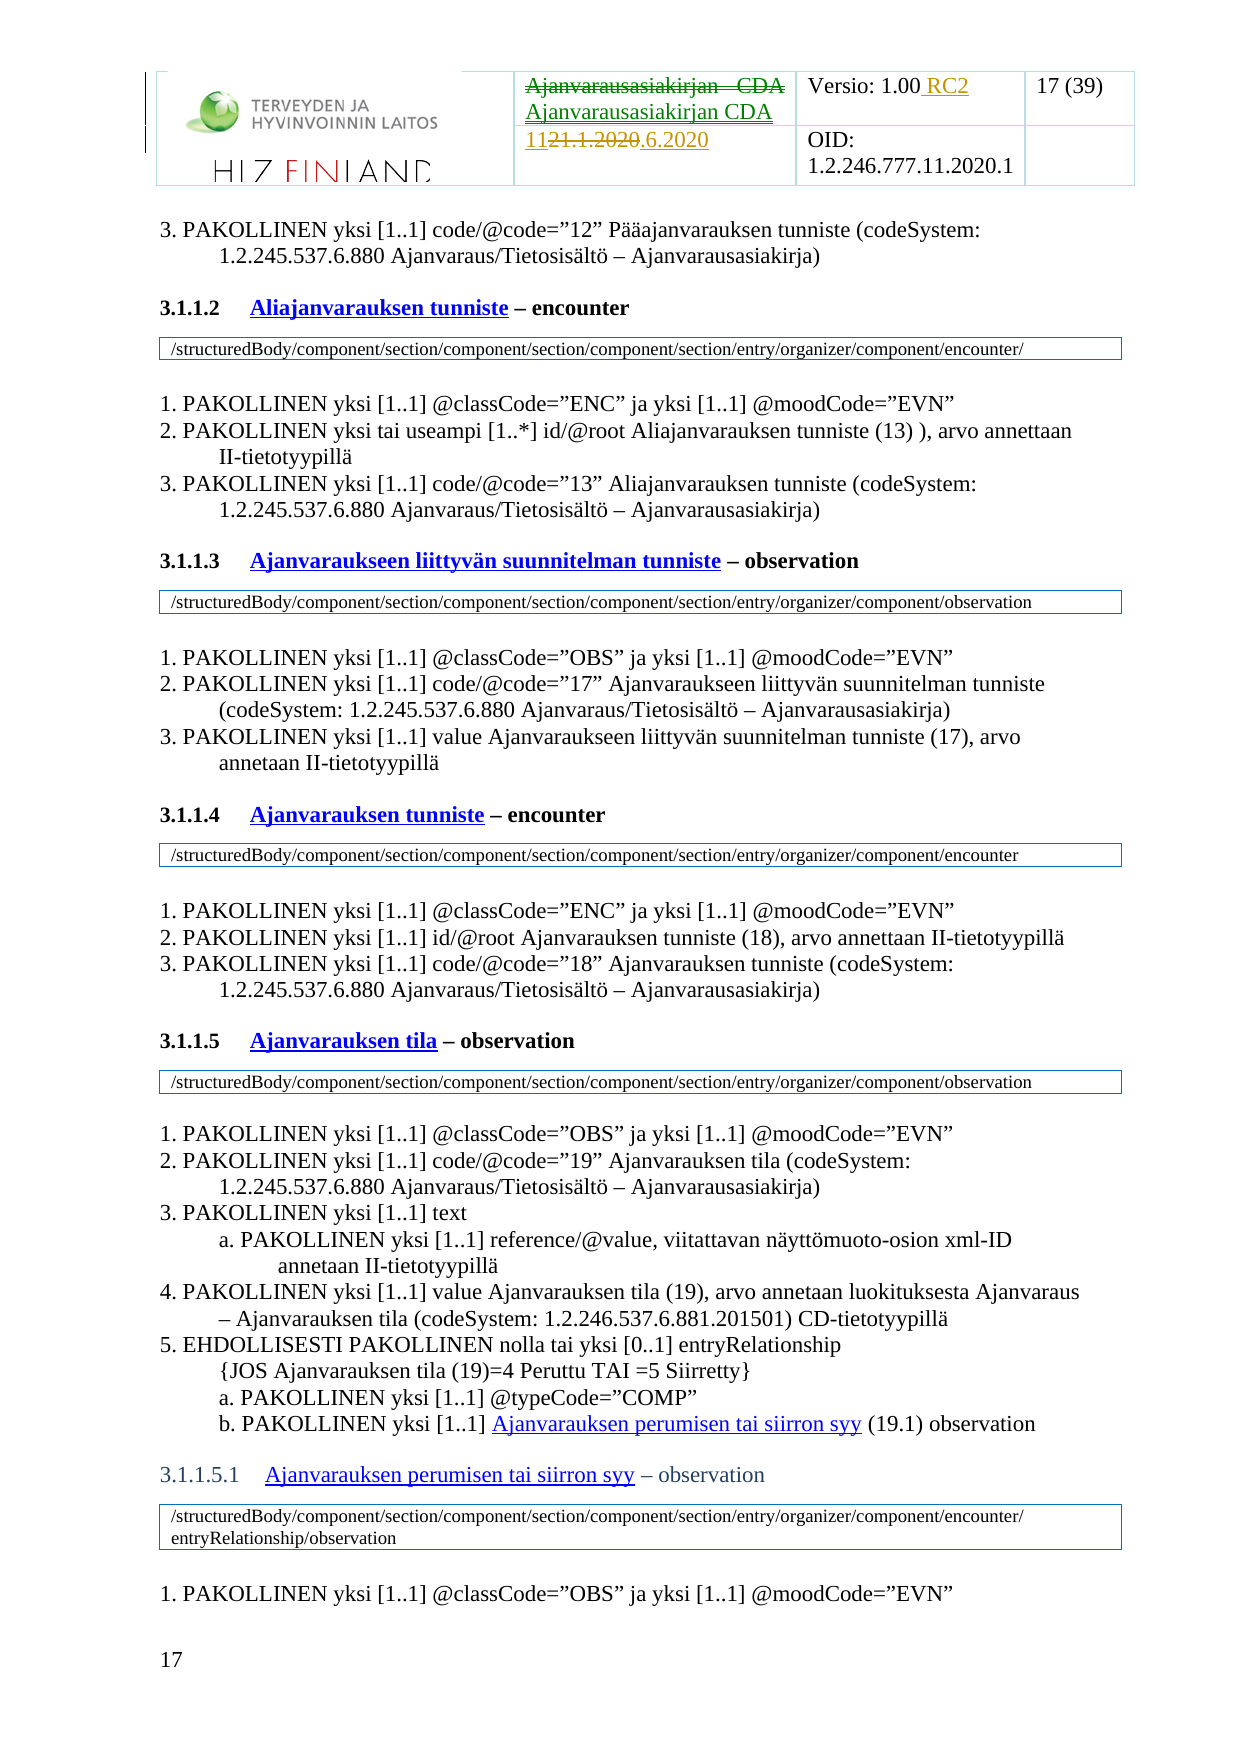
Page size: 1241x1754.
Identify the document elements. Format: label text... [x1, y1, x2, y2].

table_header /structuredBody/component/section/component/section/component/section/entry/organizer/component/encounter/ [160, 338, 1121, 359]
text 1. PAKOLLINEN yksi [1..1] @classCode=”ENC” ja yksi [1..1] @moodCode=”EVN” [159, 391, 1081, 417]
text 1. PAKOLLINEN yksi [1..1] @classCode=”OBS” ja yksi [1..1] @moodCode=”EVN” [159, 1120, 1081, 1147]
text 1. PAKOLLINEN yksi [1..1] @classCode=”ENC” ja yksi [1..1] @moodCode=”EVN” [159, 897, 1081, 923]
text b. PAKOLLINEN yksi [1..1] Ajanvarauksen perumisen tai siirron syy (19.1) observation [218, 1410, 1081, 1437]
text 2. PAKOLLINEN yksi tai useampi [1..*] id/@root Aliajanvarauksen tunniste (13) ), arvo annettaan II-tietotyypillä [159, 417, 1081, 469]
text a. PAKOLLINEN yksi [1..1] reference/@value, viitattavan näyttömuoto-osion xml-ID annetaan II-tietotyypillä [218, 1226, 1081, 1278]
text 3. PAKOLLINEN yksi [1..1] code/@code=”18” Ajanvarauksen tunniste (codeSystem: 1.2.245.537.6.880 Ajanvaraus/Tietosisältö – Ajanvarausasiakirja) [159, 950, 1081, 1003]
subtitle Aliajanvarauksen tunniste – encounter [159, 294, 1081, 320]
text 5. EHDOLLISESTI PAKOLLINEN nolla tai yksi [0..1] entryRelationship [159, 1331, 1081, 1357]
subtitle Ajanvarauksen tunniste – encounter [159, 801, 1081, 827]
text 2. PAKOLLINEN yksi [1..1] id/@root Ajanvarauksen tunniste (18), arvo annettaan II-tietotyypillä [159, 923, 1081, 950]
text 3. PAKOLLINEN yksi [1..1] code/@code=”13” Aliajanvarauksen tunniste (codeSystem: 1.2.245.537.6.880 Ajanvaraus/Tietosisältö – Ajanvarausasiakirja) [159, 469, 1081, 522]
text 2. PAKOLLINEN yksi [1..1] code/@code=”17” Ajanvaraukseen liittyvän suunnitelman tunniste (codeSystem: 1.2.245.537.6.880 Ajanvaraus/Tietosisältö – Ajanvarausasiakirja) [159, 670, 1081, 723]
picture [167, 71, 462, 151]
text 3. PAKOLLINEN yksi [1..1] value Ajanvaraukseen liittyvän suunnitelman tunniste (17), arvo annetaan II-tietotyypillä [159, 723, 1081, 776]
text 2. PAKOLLINEN yksi [1..1] code/@code=”19” Ajanvarauksen tila (codeSystem: 1.2.245.537.6.880 Ajanvaraus/Tietosisältö – Ajanvarausasiakirja) [159, 1147, 1081, 1199]
table_header /structuredBody/component/section/component/section/component/section/entry/organizer/component/encounter/entryRelationship/observation [160, 1505, 1121, 1548]
table_header /structuredBody/component/section/component/section/component/section/entry/organizer/component/observation [160, 591, 1121, 613]
text 3. PAKOLLINEN yksi [1..1] text [159, 1199, 1081, 1226]
text 1. PAKOLLINEN yksi [1..1] @classCode=”OBS” ja yksi [1..1] @moodCode=”EVN” [159, 1580, 1081, 1606]
text 3. PAKOLLINEN yksi [1..1] code/@code=”12” Pääajanvarauksen tunniste (codeSystem: 1.2.245.537.6.880 Ajanvaraus/Tietosisältö – Ajanvarausasiakirja) [159, 216, 1081, 269]
table_header /structuredBody/component/section/component/section/component/section/entry/organizer/component/encounter [160, 844, 1121, 866]
text {JOS Ajanvarauksen tila (19)=4 Peruttu TAI =5 Siirretty} [218, 1357, 1081, 1384]
text 4. PAKOLLINEN yksi [1..1] value Ajanvarauksen tila (19), arvo annetaan luokituksesta Ajanvaraus – Ajanvarauksen tila (codeSystem: 1.2.246.537.6.881.201501) CD-tietotyypillä [159, 1278, 1081, 1331]
subtitle Ajanvarauksen tila – observation [159, 1028, 1081, 1054]
subtitle Ajanvaraukseen liittyvän suunnitelman tunniste – observation [159, 547, 1081, 574]
picture [214, 159, 430, 182]
text a. PAKOLLINEN yksi [1..1] @typeCode=”COMP” [218, 1384, 1081, 1410]
subtitle Ajanvarauksen perumisen tai siirron syy – observation [159, 1462, 1081, 1488]
table_header /structuredBody/component/section/component/section/component/section/entry/organizer/component/observation [160, 1071, 1121, 1093]
text 1. PAKOLLINEN yksi [1..1] @classCode=”OBS” ja yksi [1..1] @moodCode=”EVN” [159, 644, 1081, 670]
